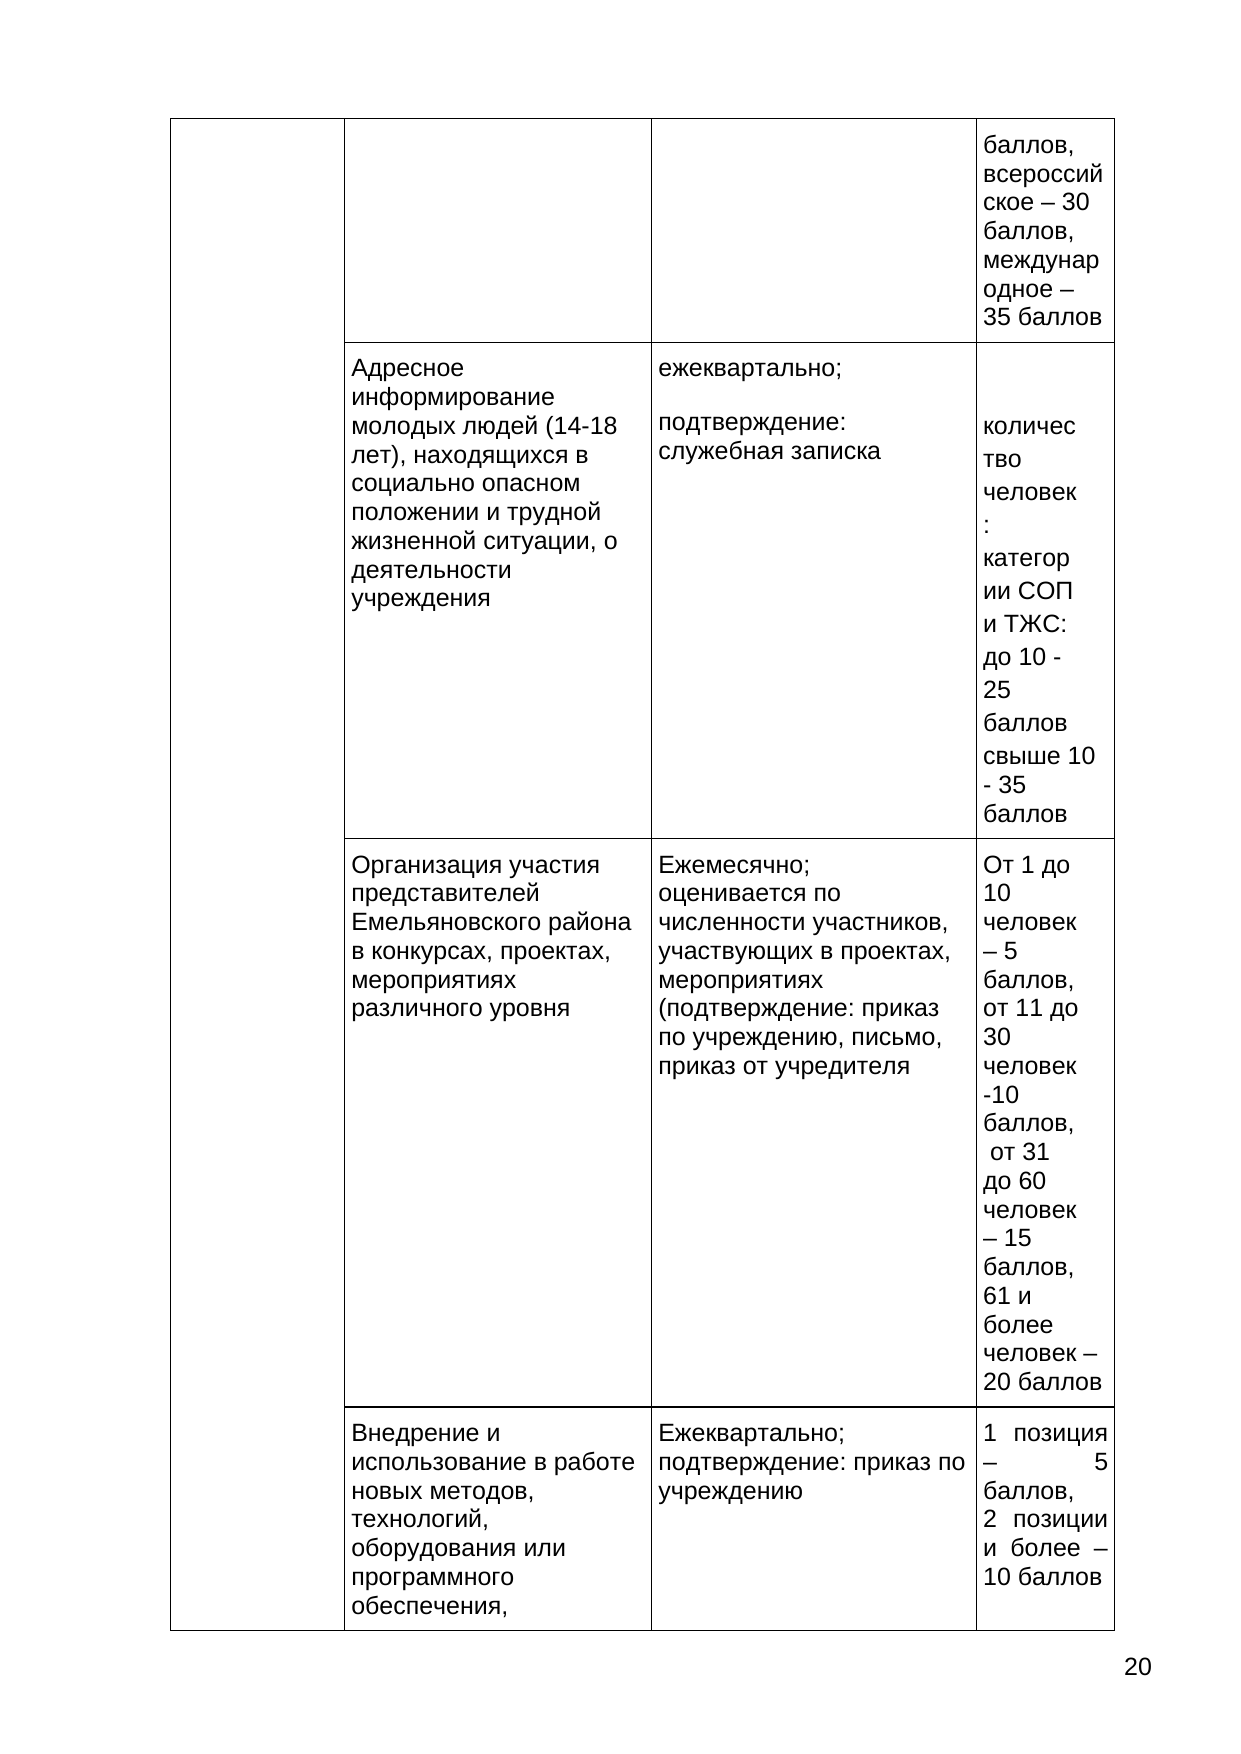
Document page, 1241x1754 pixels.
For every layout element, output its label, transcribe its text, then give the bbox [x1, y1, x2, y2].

table_cell ежеквартально; подтверждение: служебная записка [652, 343, 976, 838]
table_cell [345, 1408, 651, 1630]
table_cell Организация участия представителей Емельяновского района в конкурсах, проектах, мероприятиях различного уровня [345, 839, 651, 1406]
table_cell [345, 119, 651, 342]
table_cell Ежемесячно; оценивается по численности участников, участвующих в проектах, мероприятиях (подтверждение: приказ по учреждению, письмо, приказ от учредителя [652, 839, 976, 1406]
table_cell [977, 1408, 1114, 1630]
table_cell От 1 до 10 человек – 5 баллов, от 11 до 30 человек -10 баллов, от 31 до 60 человек – 15 баллов, 61 и более человек – 20 баллов [977, 839, 1114, 1406]
table_cell Адресное информирование молодых людей (14-18 лет), находящихся в социально опасном положении и трудной жизненной ситуации, о деятельности учреждения [345, 343, 651, 838]
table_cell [652, 1408, 976, 1630]
table_cell количество человек: категории СОП и ТЖС: до 10 - 25 баллов свыше 10 - 35 баллов [977, 343, 1114, 838]
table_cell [652, 119, 976, 342]
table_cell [977, 119, 1114, 342]
